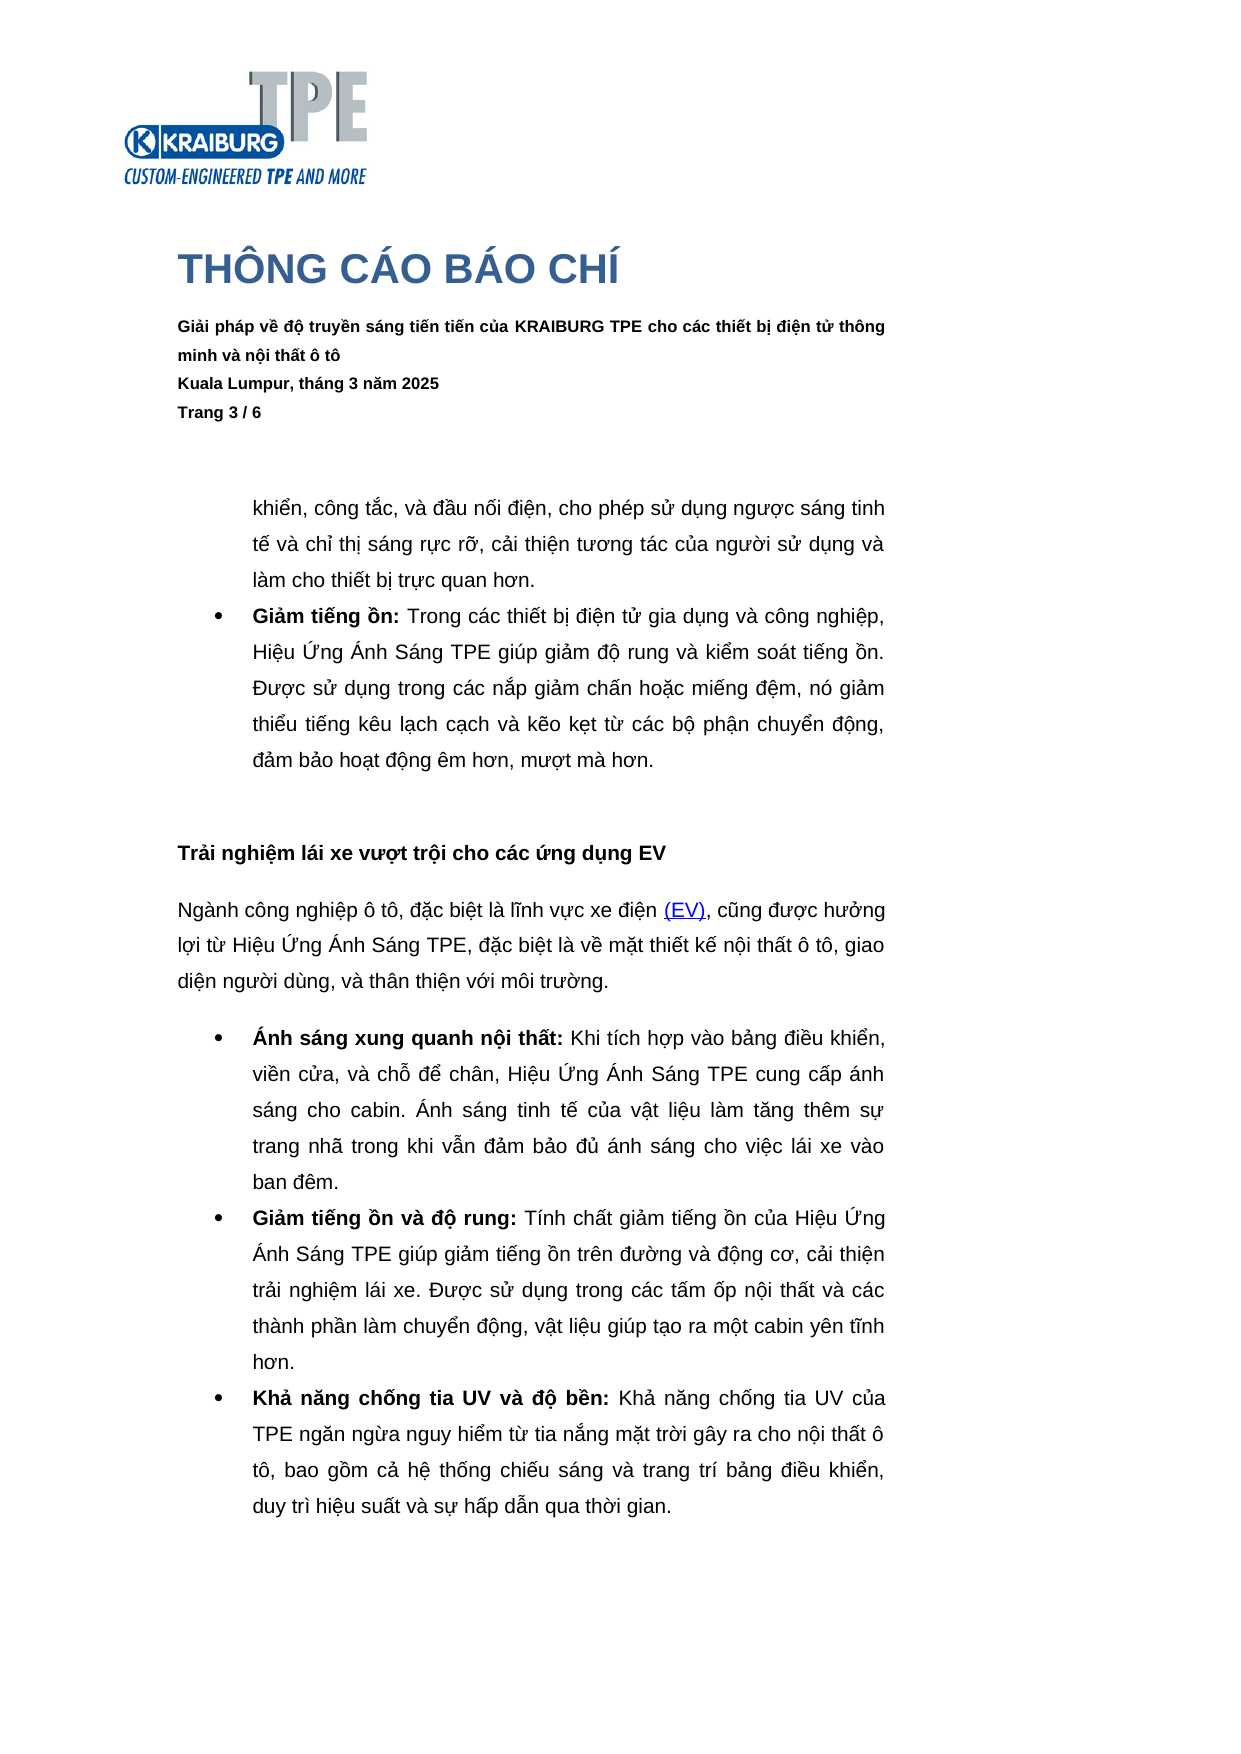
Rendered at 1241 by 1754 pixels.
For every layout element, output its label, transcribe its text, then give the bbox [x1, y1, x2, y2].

list Ánh sáng xung quanh nội thất: Khi tích hợp vào bảng điều khiển, viền cửa, và chỗ để chân, Hiệu Ứng Ánh Sáng TPE cung cấp ánh sáng cho cabin. Ánh sáng tinh tế của vật liệu làm tăng thêm sự trang nhã trong khi vẫn đảm bảo đủ ánh sáng cho việc lái xe vào ban đêm. [215, 1026, 886, 1194]
text Ngành công nghiệp ô tô, đặc biệt là lĩnh vực xe điện (EV), cũng được hưởng lợi từ Hiệu Ứng Ánh Sáng TPE, đặc biệt là về mặt thiết kế nội thất ô tô, giao diện người dùng, và thân thiện với môi trường. [177, 897, 886, 993]
list Khả năng chống tia UV và độ bền: Khả năng chống tia UV của TPE ngăn ngừa nguy hiểm từ tia nắng mặt trời gây ra cho nội thất ô tô, bao gồm cả hệ thống chiếu sáng và trang trí bảng điều khiển, duy trì hiệu suất và sự hấp dẫn qua thời gian. [215, 1386, 886, 1517]
text Trải nghiệm lái xe vượt trội cho các ứng dụng EV [177, 841, 886, 864]
list Giảm tiếng ồn: Trong các thiết bị điện tử gia dụng và công nghiệp, Hiệu Ứng Ánh Sáng TPE giúp giảm độ rung và kiểm soát tiếng ồn. Được sử dụng trong các nắp giảm chấn hoặc miếng đệm, nó giảm thiểu tiếng kêu lạch cạch và kẽo kẹt từ các bộ phận chuyển động, đảm bảo hoạt động êm hơn, mượt mà hơn. [215, 604, 886, 772]
picture [112, 55, 379, 200]
list Giảm tiếng ồn và độ rung: Tính chất giảm tiếng ồn của Hiệu Ứng Ánh Sáng TPE giúp giảm tiếng ồn trên đường và động cơ, cải thiện trải nghiệm lái xe. Được sử dụng trong các tấm ốp nội thất và các thành phần làm chuyển động, vật liệu giúp tạo ra một cabin yên tĩnh hơn. [215, 1206, 886, 1374]
